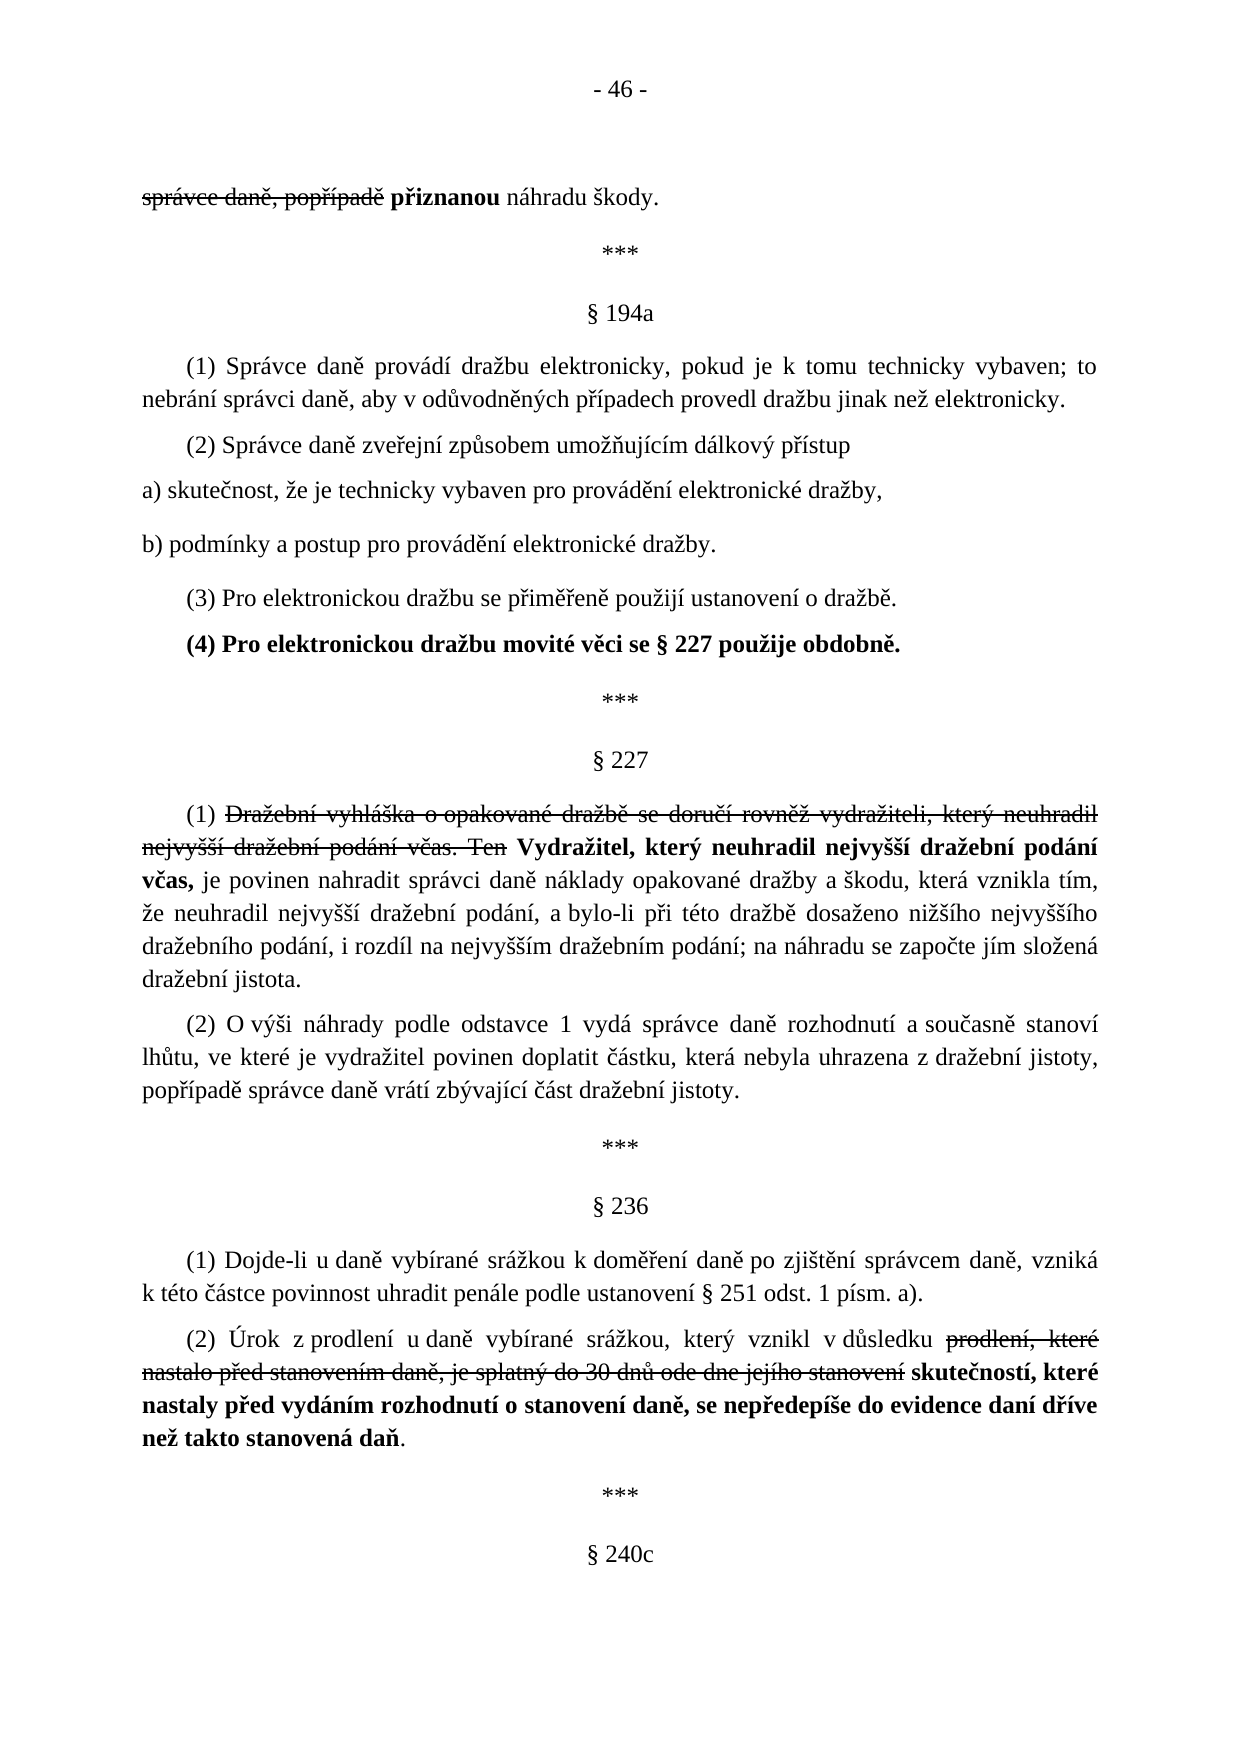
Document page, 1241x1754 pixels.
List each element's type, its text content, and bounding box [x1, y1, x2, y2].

text b) podmínky a postup pro provádění elektronické dražby. [142, 529, 1098, 558]
text § 227 [142, 745, 1098, 773]
text (2) O výši náhrady podle odstavce 1 vydá správce daně rozhodnutí a současně stanoví lhůtu, ve které je vydražitel povinen doplatit částku, která nebyla uhrazena z dražební jistoty, popřípadě správce daně vrátí zbývající část dražební jistoty. [142, 1009, 1098, 1104]
text (3) Pro elektronickou dražbu se přiměřeně použijí ustanovení o dražbě. [142, 583, 1098, 612]
text § 240c [142, 1539, 1098, 1568]
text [142, 182, 1098, 210]
text (2) Úrok z prodlení u daně vybírané srážkou, který vznikl v důsledku prodlení, které nastalo před stanovením daně, je splatný do 30 dnů ode dne jejího stanovení skutečností, které nastaly před vydáním rozhodnutí o stanovení daně, se nepředepíše do evidence daní dříve než takto stanovená daň. [142, 1324, 1098, 1452]
text *** [142, 687, 1098, 716]
text (1) Dojde-li u daně vybírané srážkou k doměření daně po zjištění správcem daně, vzniká k této částce povinnost uhradit penále podle ustanovení § 251 odst. 1 písm. a). [142, 1245, 1098, 1307]
text *** [142, 1133, 1098, 1162]
text § 236 [142, 1191, 1098, 1220]
text (4) Pro elektronickou dražbu movité věci se § 227 použije obdobně. [142, 629, 1098, 657]
text a) skutečnost, že je technicky vybaven pro provádění elektronické dražby, [142, 476, 1098, 504]
text (2) Správce daně zveřejní způsobem umožňujícím dálkový přístup [142, 430, 1098, 459]
text (1) Dražební vyhláška o opakované dražbě se doručí rovněž vydražiteli, který neuhradil nejvyšší dražební podání včas. Ten Vydražitel, který neuhradil nejvyšší dražební podání včas, je povinen nahradit správci daně náklady opakované dražby a škodu, která vznikla tím, že neuhradil nejvyšší dražební podání, a bylo-li při této dražbě dosaženo nižšího nejvyššího dražebního podání, i rozdíl na nejvyšším dražebním podání; na náhradu se započte jím složená dražební jistota. [142, 799, 1098, 992]
text § 194a [142, 298, 1098, 326]
text (1) Správce daně provádí dražbu elektronicky, pokud je k tomu technicky vybaven; to nebrání správci daně, aby v odůvodněných případech provedl dražbu jinak než elektronicky. [142, 351, 1098, 413]
text *** [142, 239, 1098, 268]
text *** [142, 1481, 1098, 1509]
